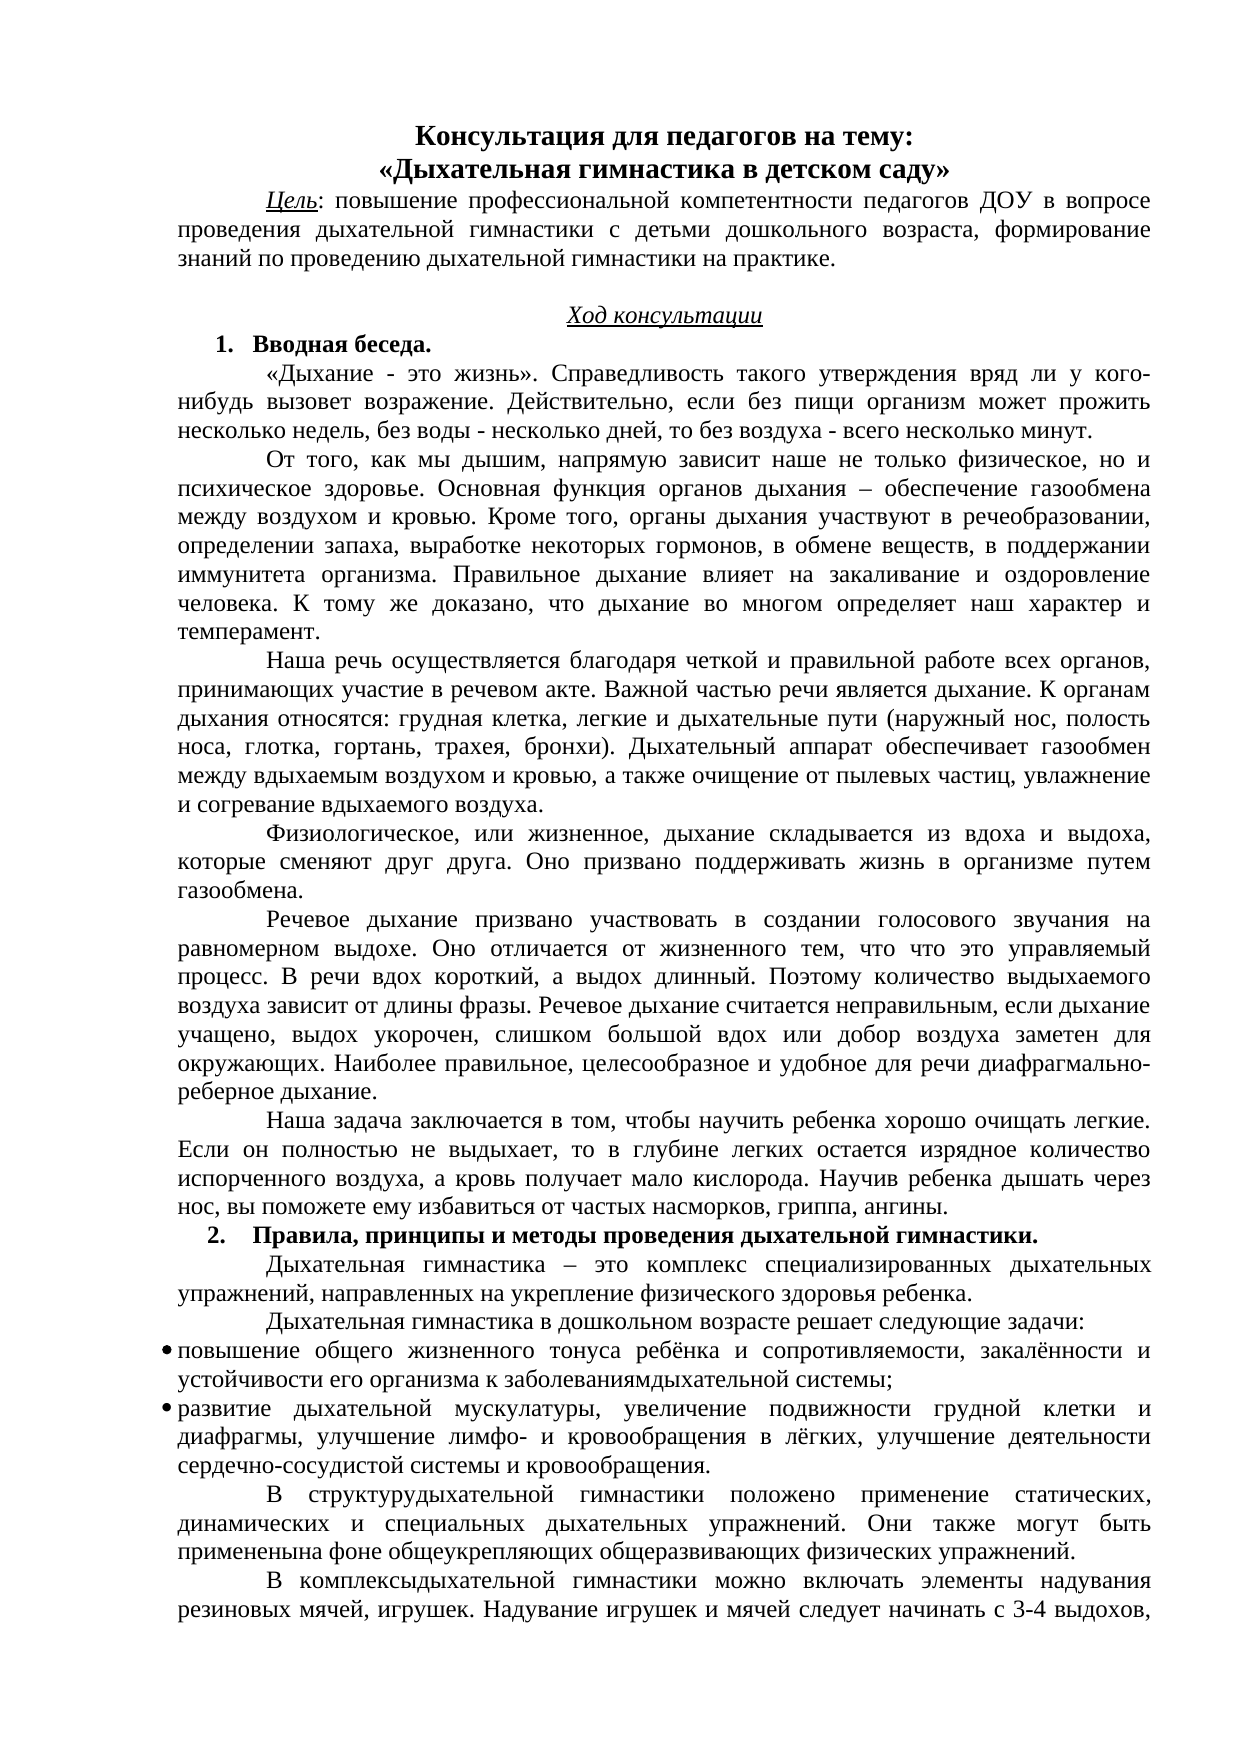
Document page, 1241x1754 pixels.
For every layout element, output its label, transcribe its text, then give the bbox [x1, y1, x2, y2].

list развитие дыхательной мускулатуры, увеличение подвижности грудной клетки и диафрагмы, улучшение лимфо- и кровообращения в лёгких, улучшение деятельности сердечно-сосудистой системы и кровообращения. [162, 1393, 1152, 1479]
list Правила, принципы и методы проведения дыхательной гимнастики. [207, 1220, 1152, 1249]
text «Дыхание - это жизнь». Справедливость такого утверждения вряд ли у кого-нибудь вызовет возражение. Действительно, если без пищи организм может прожить несколько недель, без воды - несколько дней, то без воздуха - всего несколько минут. [177, 358, 1152, 444]
text Дыхательная гимнастика – это комплекс специализированных дыхательных упражнений, направленных на укрепление физического здоровья ребенка. [177, 1249, 1152, 1306]
text Цель: повышение профессиональной компетентности педагогов ДОУ в вопросе проведения дыхательной гимнастики с детьми дошкольного возраста, формирование знаний по проведению дыхательной гимнастики на практике. [177, 185, 1152, 271]
text В структурудыхательной гимнастики положено применение статических, динамических и специальных дыхательных упражнений. Они также могут быть примененына фоне общеукрепляющих общеразвивающих физических упражнений. [177, 1479, 1152, 1565]
text Консультация для педагогов на тему: [177, 118, 1152, 152]
text Ход консультации [177, 300, 1152, 329]
text Наша задача заключается в том, чтобы научить ребенка хорошо очищать легкие. Если он полностью не выдыхает, то в глубине легких остается изрядное количество испорченного воздуха, а кровь получает мало кислорода. Научив ребенка дышать через нос, вы поможете ему избавиться от частых насморков, гриппа, ангины. [177, 1105, 1152, 1220]
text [177, 1565, 1152, 1623]
text Дыхательная гимнастика в дошкольном возрасте решает следующие задачи: [177, 1306, 1152, 1335]
text Физиологическое, или жизненное, дыхание складывается из вдоха и выдоха, которые сменяют друг друга. Оно призвано поддерживать жизнь в организме путем газообмена. [177, 818, 1152, 904]
text Наша речь осуществляется благодаря четкой и правильной работе всех органов, принимающих участие в речевом акте. Важной частью речи является дыхание. К органам дыхания относятся: грудная клетка, легкие и дыхательные пути (наружный нос, полость носа, глотка, гортань, трахея, бронхи). Дыхательный аппарат обеспечивает газообмен между вдыхаемым воздухом и кровью, а также очищение от пылевых частиц, увлажнение и согревание вдыхаемого воздуха. [177, 645, 1152, 818]
list повышение общего жизненного тонуса ребёнка и сопротивляемости, закалённости и устойчивости его организма к заболеваниямдыхательной системы; [162, 1335, 1152, 1393]
text От того, как мы дышим, напрямую зависит наше не только физическое, но и психическое здоровье. Основная функция органов дыхания – обеспечение газообмена между воздухом и кровью. Кроме того, органы дыхания участвуют в речеобразовании, определении запаха, выработке некоторых гормонов, в обмене веществ, в поддержании иммунитета организма. Правильное дыхание влияет на закаливание и оздоровление человека. К тому же доказано, что дыхание во многом определяет наш характер и темперамент. [177, 444, 1152, 645]
text Речевое дыхание призвано участвовать в создании голосового звучания на равномерном выдохе. Оно отличается от жизненного тем, что что это управляемый процесс. В речи вдох короткий, а выдох длинный. Поэтому количество выдыхаемого воздуха зависит от длины фразы. Речевое дыхание считается неправильным, если дыхание учащено, выдох укорочен, слишком большой вдох или добор воздуха заметен для окружающих. Наиболее правильное, целесообразное и удобное для речи диафрагмально-реберное дыхание. [177, 904, 1152, 1105]
list Вводная беседа. [215, 329, 1152, 358]
text «Дыхательная гимнастика в детском саду» [177, 152, 1152, 185]
